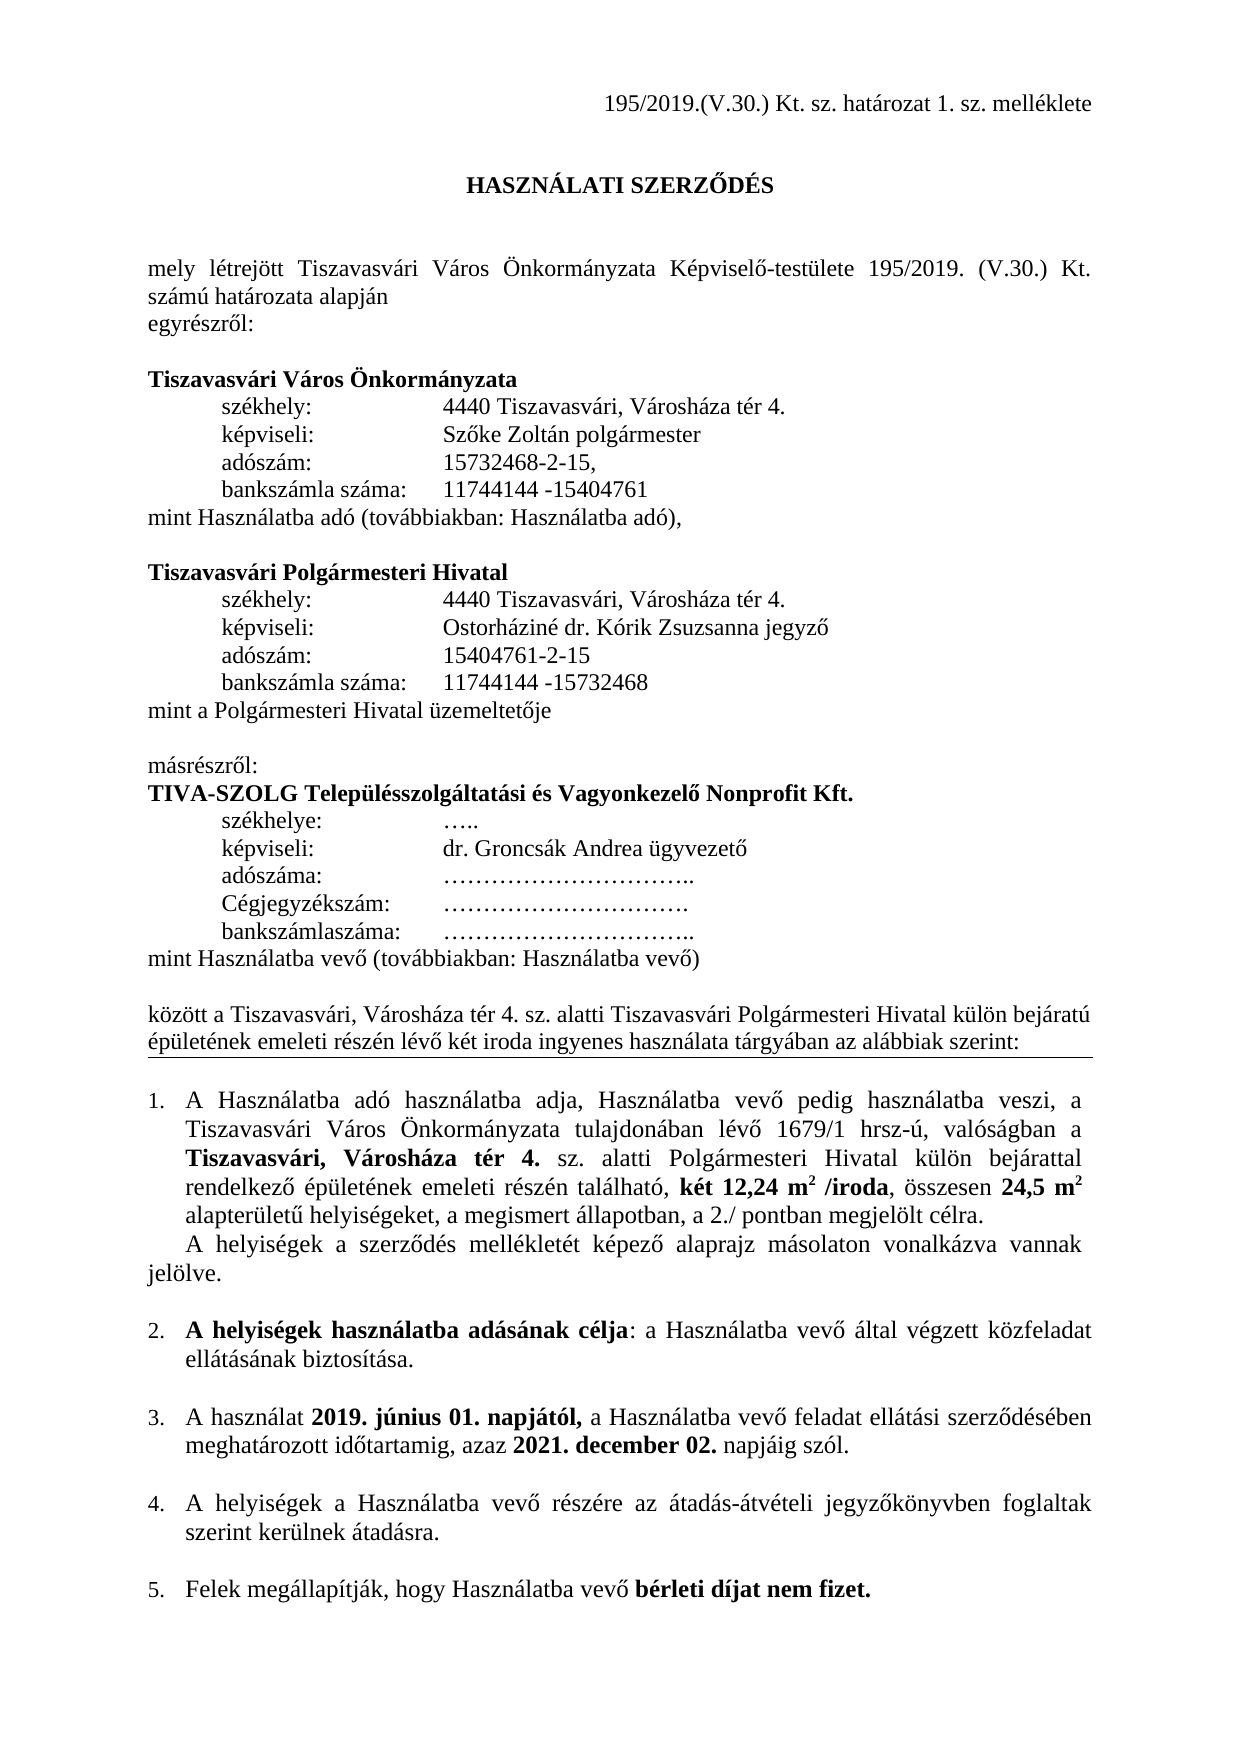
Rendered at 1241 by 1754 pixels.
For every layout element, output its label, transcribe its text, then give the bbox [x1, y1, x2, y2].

text székhelye: ….. [148, 806, 1093, 834]
text adószám: 15404761-2-15 [221, 641, 1093, 668]
text másrészről: [148, 751, 1093, 779]
text mely létrejött Tiszavasvári Város Önkormányzata Képviselő-testülete 195/2019. (V.30.) Kt. számú határozata alapján [148, 254, 1093, 309]
text A helyiségek a szerződés mellékletét képező alaprajz másolaton vonalkázva vannak jelölve. [148, 1229, 1082, 1287]
text mint Használatba adó (továbbiakban: Használatba adó), [148, 503, 1093, 530]
text bankszámla száma: 11744144 -15404761 [221, 475, 1093, 503]
text Tiszavasvári Polgármesteri Hivatal [148, 558, 1093, 586]
text egyrészről: [148, 309, 1093, 337]
text bankszámla száma: 11744144 -15732468 [221, 668, 1093, 696]
text Tiszavasvári Város Önkormányzata [148, 365, 1093, 392]
text HASZNÁLATI SZERZŐDÉS [148, 171, 1093, 199]
text képviseli: dr. Groncsák Andrea ügyvezető [148, 834, 1093, 862]
list A Használatba adó használatba adja, Használatba vevő pedig használatba veszi, a Tiszavasvári Város Önkormányzata tulajdonában lévő 1679/1 hrsz-ú, valóságban a Tiszavasvári, Városháza tér 4. sz. alatti Polgármesteri Hivatal külön bejárattal rendelkező épületének emeleti részén található, két 12,24 m2 /iroda, összesen 24,5 m2 alapterületű helyiségeket, a megismert állapotban, a 2./ pontban megjelölt célra. [148, 1086, 1082, 1229]
text adószáma: ………………………….. [148, 862, 1093, 889]
text képviseli: Szőke Zoltán polgármester [148, 420, 1093, 447]
text székhely: 4440 Tiszavasvári, Városháza tér 4. [221, 586, 1093, 613]
text 195/2019.(V.30.) Kt. sz. határozat 1. sz. melléklete [148, 89, 1093, 116]
list Felek megállapítják, hogy Használatba vevő bérleti díjat nem fizet. [148, 1574, 1093, 1603]
text képviseli: Ostorháziné dr. Kórik Zsuzsanna jegyző [148, 613, 1093, 641]
list A használat 2019. június 01. napjától, a Használatba vevő feladat ellátási szerződésében meghatározott időtartamig, azaz 2021. december 02. napjáig szól. [148, 1402, 1093, 1459]
list A helyiségek használatba adásának célja: a Használatba vevő által végzett közfeladat ellátásának biztosítása. [148, 1316, 1093, 1373]
text TIVA-SZOLG Településszolgáltatási és Vagyonkezelő Nonprofit Kft. [148, 779, 1093, 806]
text székhely: 4440 Tiszavasvári, Városháza tér 4. [221, 392, 1093, 420]
text adószám: 15732468-2-15, [221, 447, 1093, 475]
text bankszámlaszáma: ………………………….. [148, 917, 1093, 944]
text mint Használatba vevő (továbbiakban: Használatba vevő) [148, 944, 1093, 972]
list A helyiségek a Használatba vevő részére az átadás-átvételi jegyzőkönyvben foglaltak szerint kerülnek átadásra. [148, 1488, 1093, 1546]
text Cégjegyzékszám: …………………………. [148, 889, 1093, 917]
text mint a Polgármesteri Hivatal üzemeltetője [148, 696, 1093, 723]
text között a Tiszavasvári, Városháza tér 4. sz. alatti Tiszavasvári Polgármesteri Hivatal külön bejáratú épületének emeleti részén lévő két iroda ingyenes használata tárgyában az alábbiak szerint: [148, 999, 1093, 1057]
